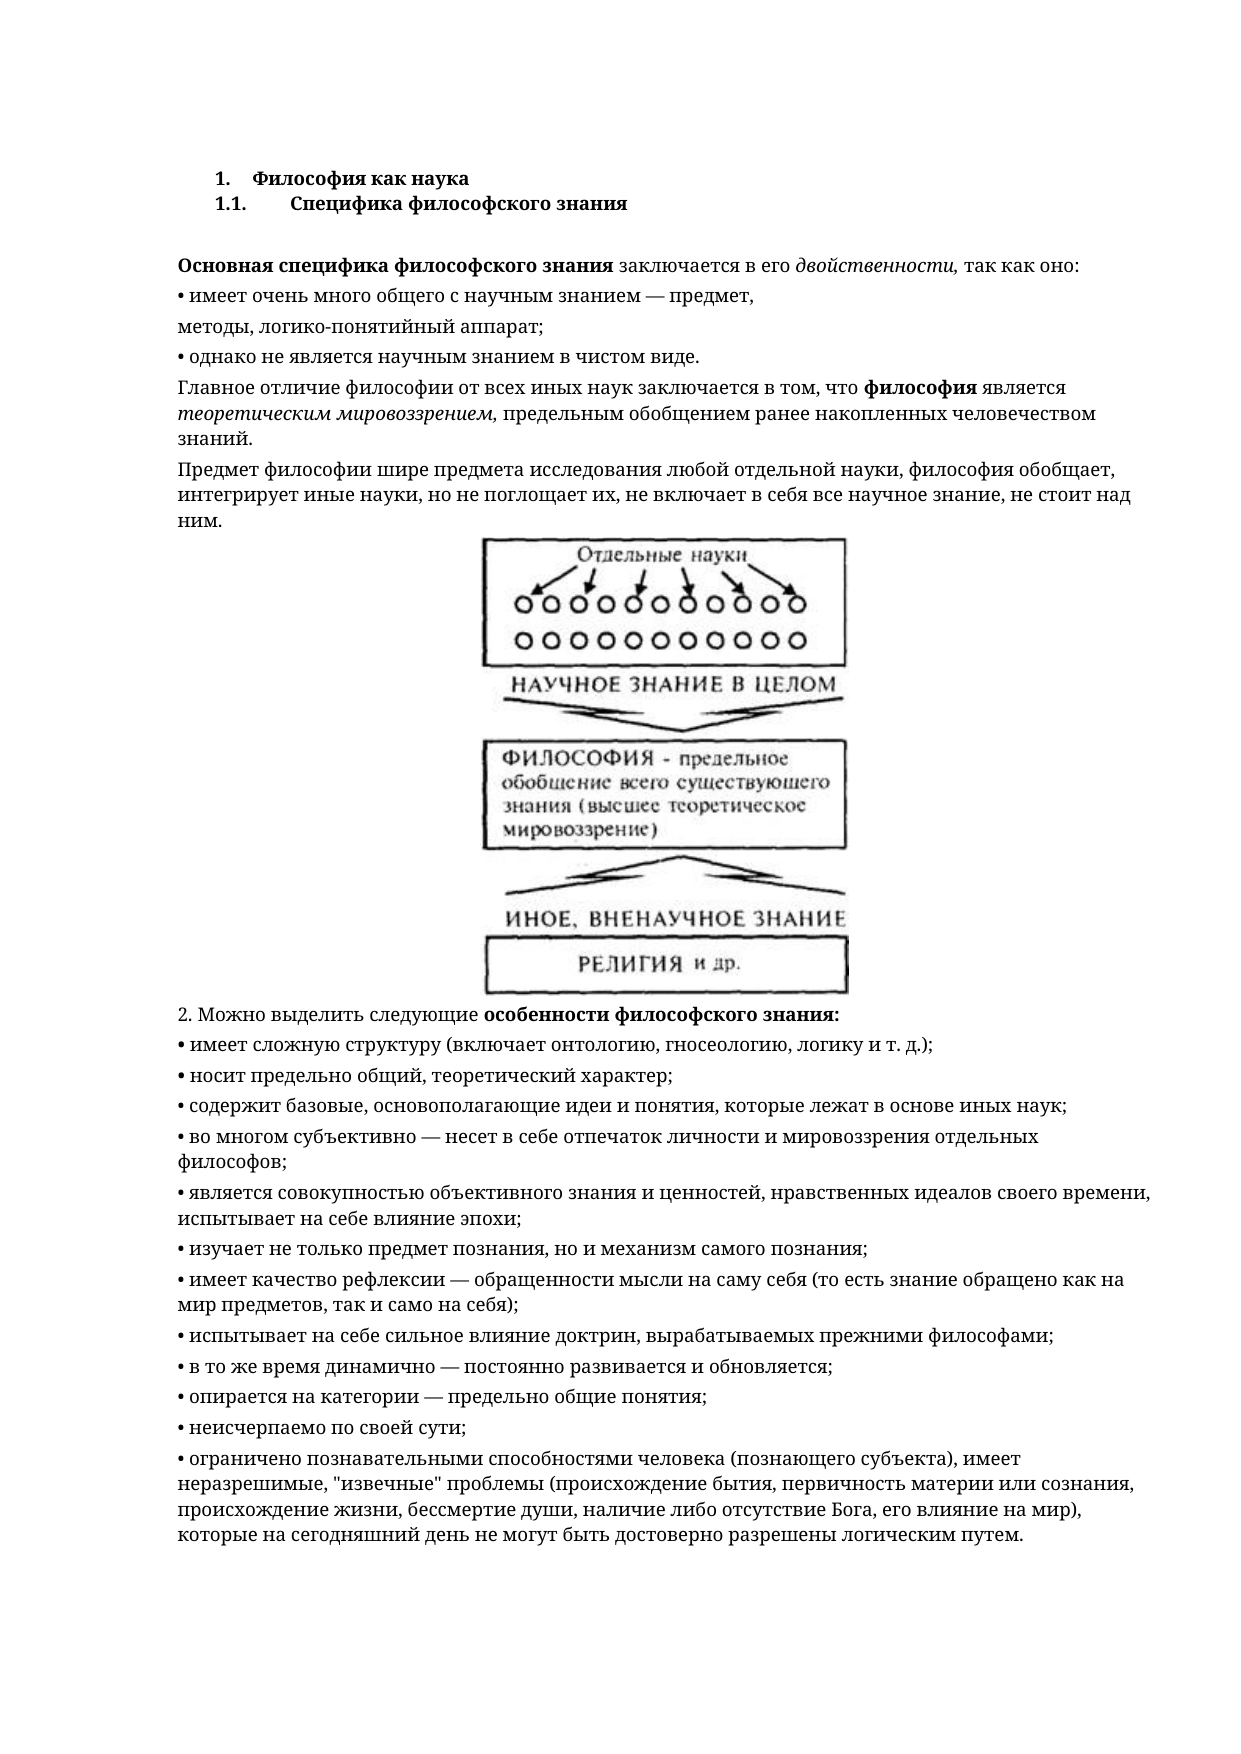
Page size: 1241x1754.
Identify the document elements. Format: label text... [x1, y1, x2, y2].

text • изучает не только предмет познания, но и механизм самого познания; [177, 1241, 1152, 1266]
picture [480, 542, 849, 1001]
list Специфика философского знания [215, 196, 1152, 221]
list Философия как наука [215, 165, 1152, 191]
text • ограничено познавательными способностями человека (познающего субъекта), имеет неразрешимые, "извечные" проблемы (происхождение бытия, первичность материи или сознания, происхождение жизни, бессмертие души, наличие либо отсутствие Бога, его влияние на мир), которые на сегодняшний день не могут быть достоверно разрешены логическим путем. [177, 1450, 1152, 1552]
text Основная специфика философского знания заключается в его двойственности, так как оно: [177, 257, 1152, 283]
text методы, логико-понятийный аппарат; [177, 318, 1152, 344]
text • имеет очень много общего с научным знанием — предмет, [177, 288, 1152, 313]
text • испытывает на себе сильное влияние доктрин, вырабатываемых прежними философами; [177, 1327, 1152, 1353]
text • имеет качество рефлексии — обращенности мысли на саму себя (то есть знание обращено как на мир предметов, так и само на себя); [177, 1271, 1152, 1322]
text • имеет сложную структуру (включает онтологию, гносеологию, логику и т. д.); [177, 1037, 1152, 1062]
text • неисчерпаемо по своей сути; [177, 1419, 1152, 1445]
text • носит предельно общий, теоретический характер; [177, 1067, 1152, 1093]
text • опирается на категории — предельно общие понятия; [177, 1389, 1152, 1414]
text • содержит базовые, основополагающие идеи и понятия, которые лежат в основе иных наук; [177, 1098, 1152, 1123]
text • является совокупностью объективного знания и ценностей, нравственных идеалов своего времени, испытывает на себе влияние эпохи; [177, 1184, 1152, 1236]
text Предмет философии шире предмета исследования любой отдельной науки, философия обобщает, интегрирует иные науки, но не поглощает их, не включает в себя все научное знание, не стоит над ним. [177, 461, 1152, 538]
text • однако не является научным знанием в чистом виде. [177, 349, 1152, 374]
text 2. Можно выделить следующие особенности философского знания: [177, 1006, 1152, 1031]
text Главное отличие философии от всех иных наук заключается в том, что философия является теоретическим мировоззрением, предельным обобщением ранее накопленных человечеством знаний. [177, 379, 1152, 456]
text • в то же время динамично — постоянно развивается и обновляется; [177, 1358, 1152, 1384]
text • во многом субъективно — несет в себе отпечаток личности и мировоззрения отдельных философов; [177, 1128, 1152, 1179]
